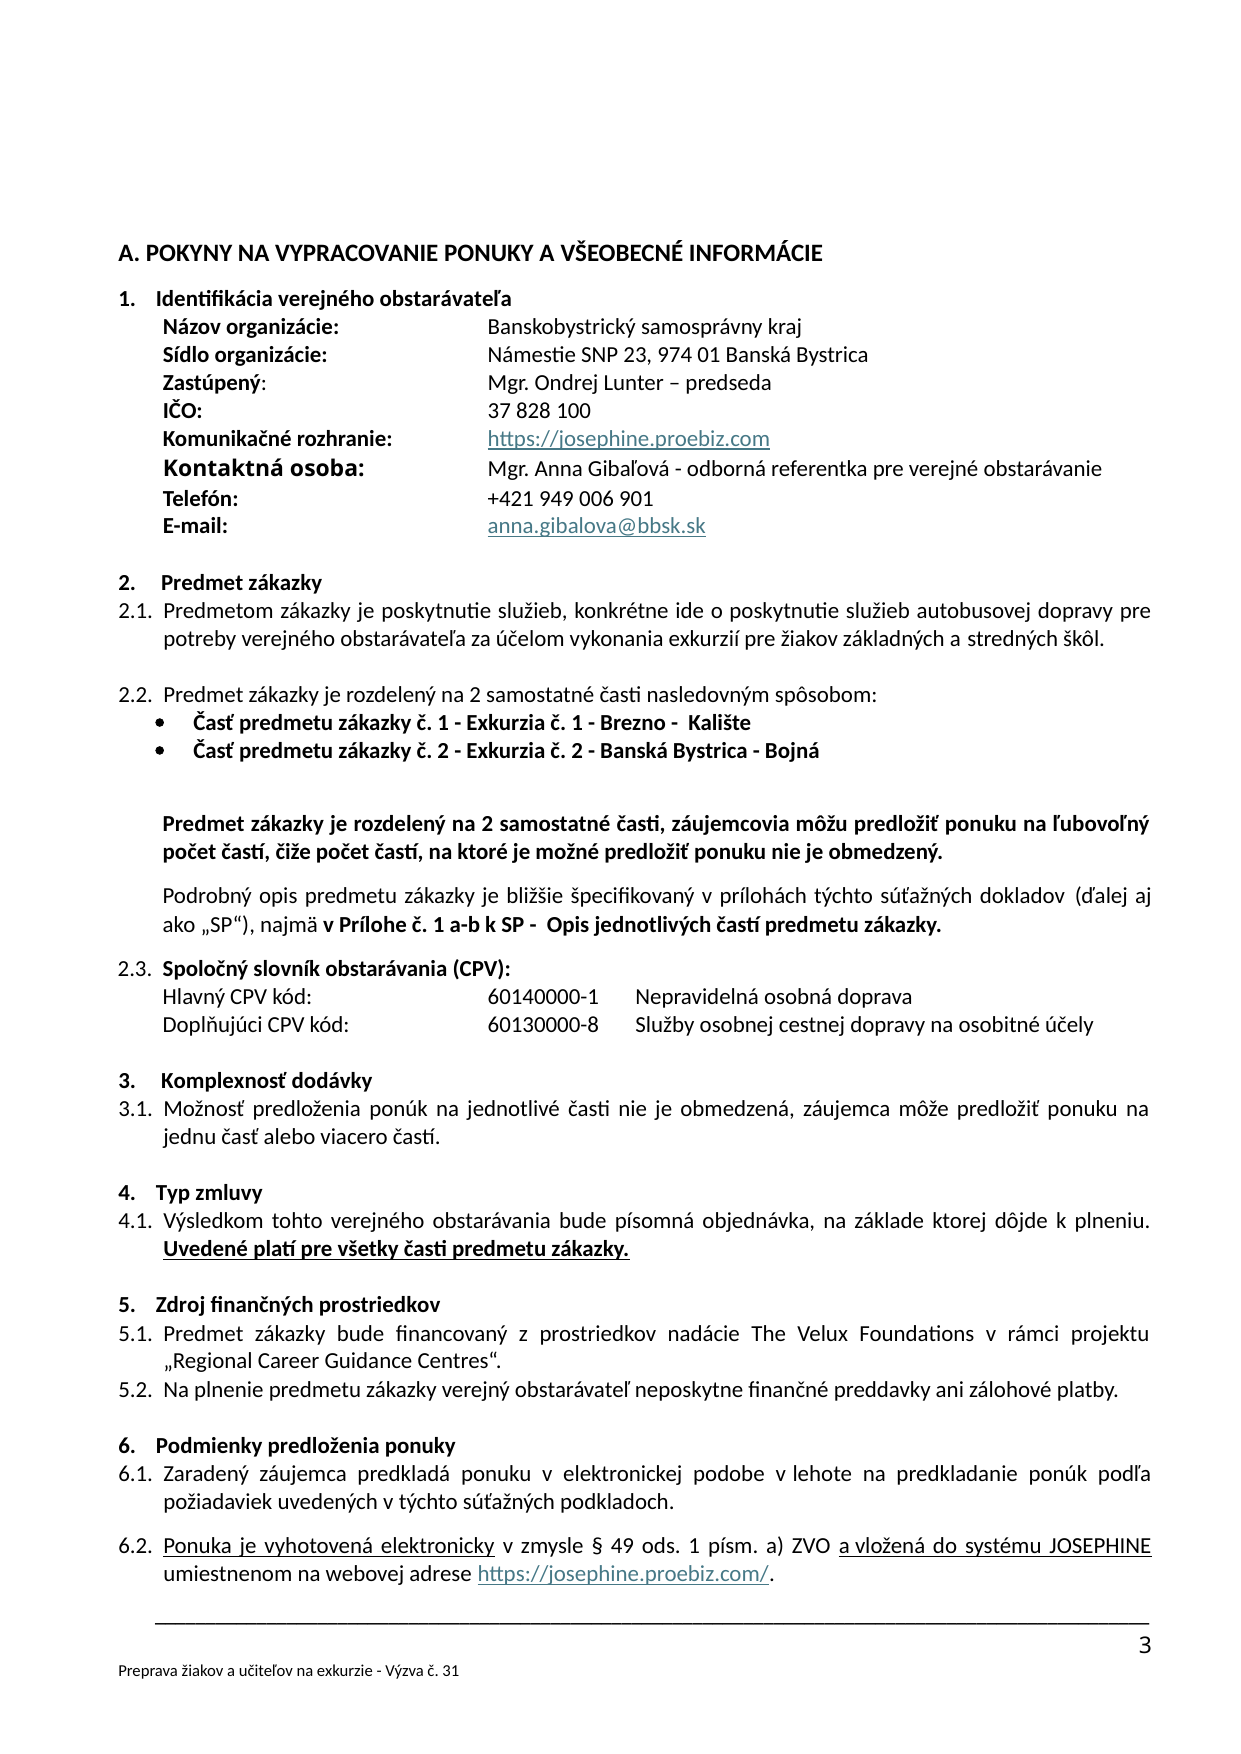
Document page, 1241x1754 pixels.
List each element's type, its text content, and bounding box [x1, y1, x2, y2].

list Výsledkom tohto verejného obstarávania bude písomná objednávka, na základe ktorej dôjde k plneniu. Uvedené platí pre všetky časti predmetu zákazky. [118, 1207, 1152, 1263]
list Na plnenie predmetu zákazky verejný obstarávateľ neposkytne finančné preddavky ani zálohové platby. [118, 1375, 1152, 1403]
list Časť predmetu zákazky č. 2 - Exkurzia č. 2 - Banská Bystrica - Bojná [156, 736, 1152, 764]
text Komunikačné rozhranie: https://josephine.proebiz.com [162, 424, 1152, 452]
text IČO: 37 828 100 [162, 396, 1152, 424]
subtitle Podmienky predloženia ponuky [118, 1431, 1123, 1459]
text Sídlo organizácie: Námestie SNP 23, 974 01 Banská Bystrica [162, 340, 1152, 368]
text Názov organizácie: Banskobystrický samosprávny kraj [162, 312, 1152, 340]
list Predmet zákazky bude financovaný z prostriedkov nadácie The Velux Foundations v rámci projektu „Regional Career Guidance Centres“. [118, 1319, 1152, 1375]
list Možnosť predloženia ponúk na jednotlivé časti nie je obmedzená, záujemca môže predložiť ponuku na jednu časť alebo viacero častí. [118, 1094, 1152, 1151]
subtitle Typ zmluvy [118, 1178, 1123, 1207]
subtitle Predmet zákazky [118, 568, 1123, 596]
list Ponuka je vyhotovená elektronicky v zmysle § 49 ods. 1 písm. a) ZVO a vložená do systému JOSEPHINE umiestnenom na webovej adrese https://josephine.proebiz.com/. [118, 1531, 1152, 1587]
list Predmet zákazky je rozdelený na 2 samostatné časti nasledovným spôsobom: [118, 680, 1152, 708]
list Predmetom zákazky je poskytnutie služieb, konkrétne ide o poskytnutie služieb autobusovej dopravy pre potreby verejného obstarávateľa za účelom vykonania exkurzií pre žiakov základných a stredných škôl. [118, 596, 1152, 652]
subtitle Identifikácia verejného obstarávateľa [118, 284, 1123, 312]
text Kontaktná osoba: Mgr. Anna Gibaľová - odborná referentka pre verejné obstarávanie [162, 452, 1152, 484]
text E-mail: anna.gibalova@bbsk.sk [162, 512, 1152, 540]
subtitle Zdroj finančných prostriedkov [118, 1291, 1123, 1319]
list Zaradený záujemca predkladá ponuku v elektronickej podobe v lehote na predkladanie ponúk podľa požiadaviek uvedených v týchto súťažných podkladoch. [118, 1459, 1152, 1515]
text A. POKYNY NA VYPRACOVANIE PONUKY A VŠEOBECNÉ INFORMÁCIE [118, 237, 1152, 268]
text Zastúpený: Mgr. Ondrej Lunter – predseda [162, 368, 1152, 396]
text Hlavný CPV kód: 60140000-1 Nepravidelná osobná doprava [162, 982, 1152, 1010]
subtitle Komplexnosť dodávky [118, 1066, 1123, 1094]
list Časť predmetu zákazky č. 1 - Exkurzia č. 1 - Brezno - Kalište [156, 708, 1152, 736]
text Predmet zákazky je rozdelený na 2 samostatné časti, záujemcovia môžu predložiť ponuku na ľubovoľný počet častí, čiže počet častí, na ktoré je možné predložiť ponuku nie je obmedzený. [162, 809, 1152, 865]
text Telefón: +421 949 006 901 [162, 484, 1152, 512]
list Spoločný slovník obstarávania (CPV): [117, 954, 1152, 982]
text Doplňujúci CPV kód: 60130000-8 Služby osobnej cestnej dopravy na osobitné účely [162, 1010, 1152, 1038]
text Podrobný opis predmetu zákazky je bližšie špecifikovaný v prílohách týchto súťažných dokladov (ďalej aj ako „SP“), najmä v Prílohe č. 1 a-b k SP - Opis jednotlivých častí predmetu zákazky. [162, 882, 1152, 938]
